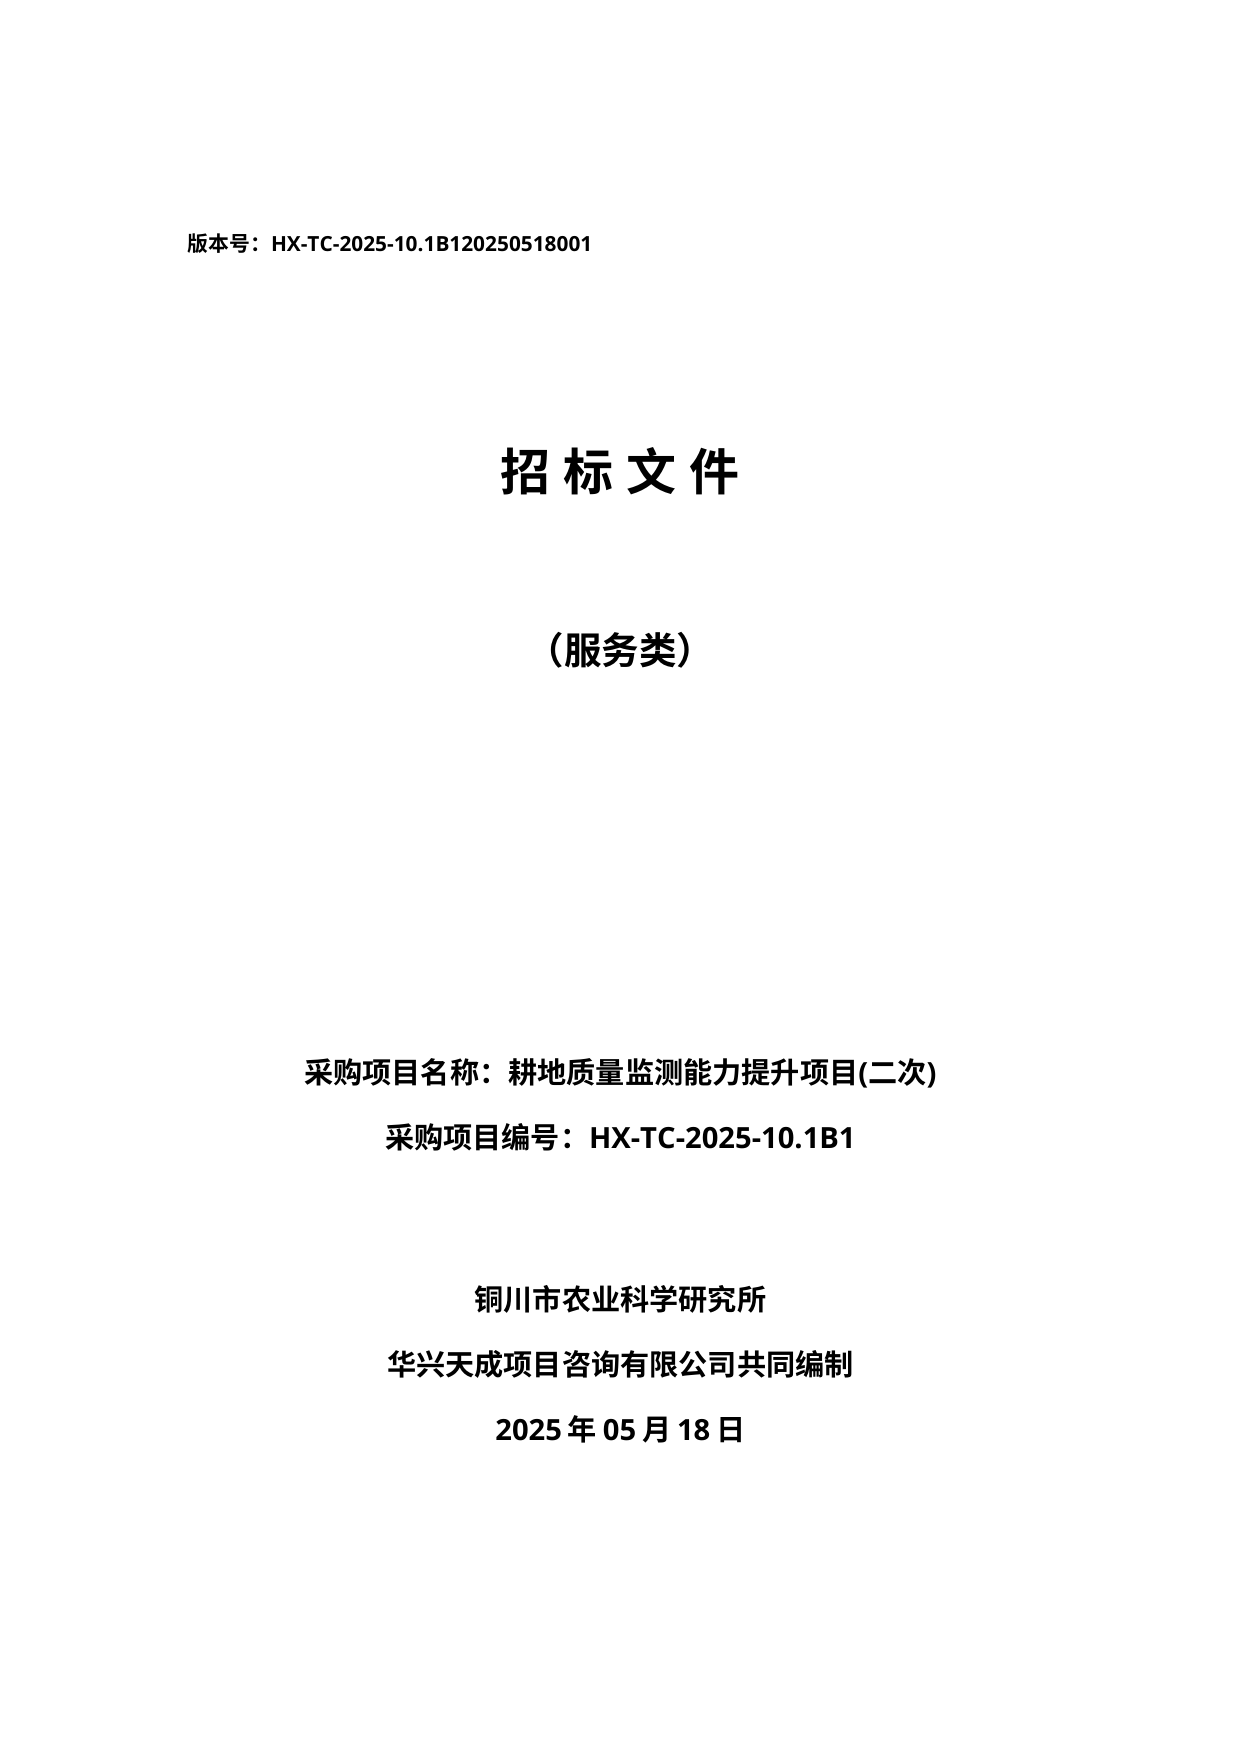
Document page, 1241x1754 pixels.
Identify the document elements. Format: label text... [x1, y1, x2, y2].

text 采购项目名称：耕地质量监测能力提升项目(二次) [187, 1039, 1053, 1104]
text 2025年05月18日 [187, 1397, 1053, 1462]
text 招 标 文 件 [187, 422, 1053, 617]
text 铜川市农业科学研究所 [187, 1267, 1053, 1332]
text 版本号：HX-TC-2025-10.1B120250518001 [187, 227, 1053, 422]
text 采购项目编号：HX-TC-2025-10.1B1 [187, 1104, 1053, 1267]
text （服务类） [187, 617, 1053, 1039]
text 华兴天成项目咨询有限公司共同编制 [187, 1332, 1053, 1397]
